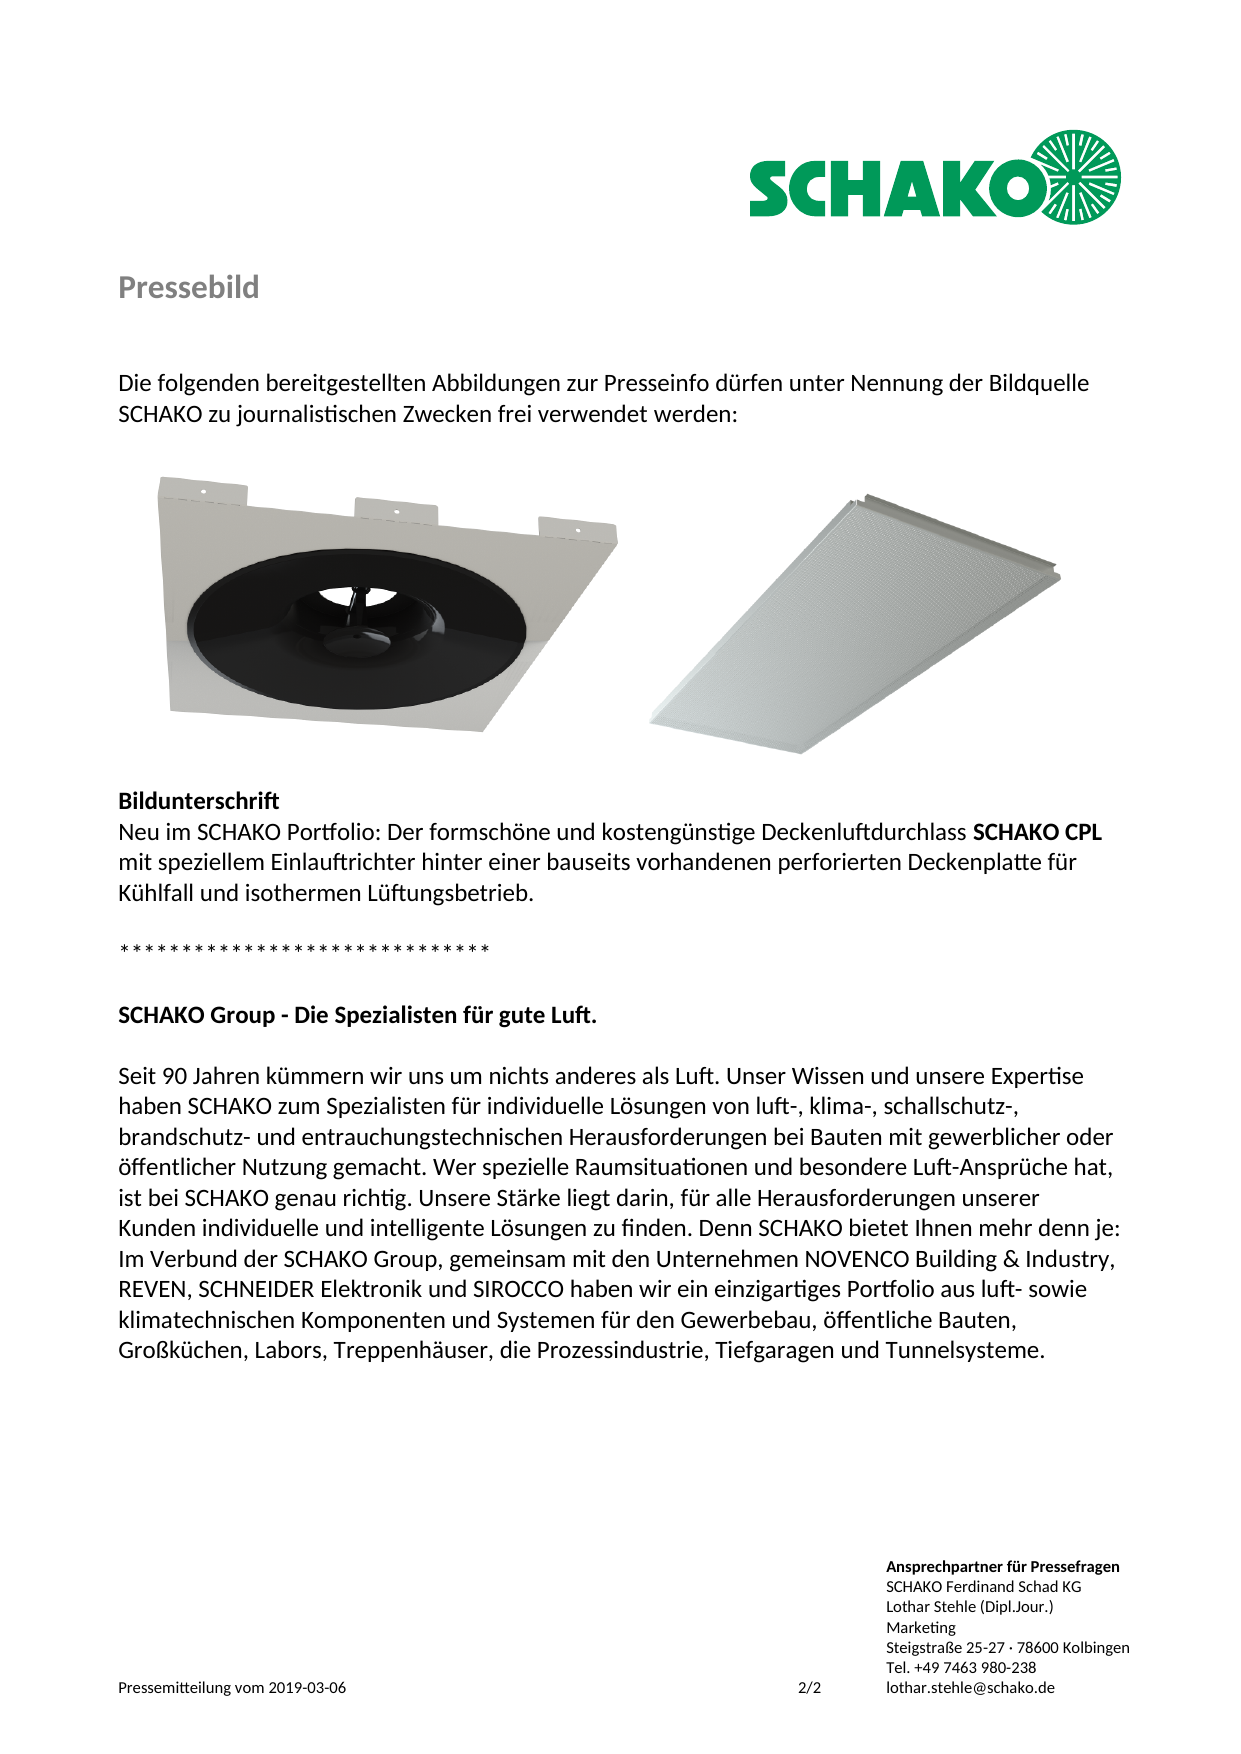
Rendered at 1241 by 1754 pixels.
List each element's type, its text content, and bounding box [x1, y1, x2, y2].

text Seit 90 Jahren kümmern wir uns um nichts anderes als Luft. Unser Wissen und unsere Expertise haben SCHAKO zum Spezialisten für individuelle Lösungen von luft-, klima-, schallschutz-, brandschutz- und entrauchungstechnischen Herausforderungen bei Bauten mit gewerblicher oder öffentlicher Nutzung gemacht. Wer spezielle Raumsituationen und besondere Luft-Ansprüche hat, ist bei SCHAKO genau richtig. Unsere Stärke liegt darin, für alle Herausforderungen unserer Kunden individuelle und intelligente Lösungen zu finden. Denn SCHAKO bietet Ihnen mehr denn je: Im Verbund der SCHAKO Group, gemeinsam mit den Unternehmen NOVENCO Building & Industry, REVEN, SCHNEIDER Elektronik und SIROCCO haben wir ein einzigartiges Portfolio aus luft- sowie klimatechnischen Komponenten und Systemen für den Gewerbebau, öffentliche Bauten, Großküchen, Labors, Treppenhäuser, die Prozessindustrie, Tiefgaragen und Tunnelsysteme. [118, 1060, 1122, 1365]
text Die folgenden bereitgestellten Abbildungen zur Presseinfo dürfen unter Nennung der Bildquelle SCHAKO zu journalistischen Zwecken frei verwendet werden: [118, 368, 1122, 429]
text Neu im SCHAKO Portfolio: Der formschöne und kostengünstige Deckenluftdurchlass SCHAKO CPL mit speziellem Einlauftrichter hinter einer bauseits vorhandenen perforierten Deckenplatte für Kühlfall und isothermen Lüftungsbetrieb. [118, 816, 1122, 907]
text ****************************** [118, 938, 1122, 968]
text SCHAKO Group - Die Spezialisten für gute Luft. [118, 999, 1122, 1029]
picture [118, 459, 1077, 757]
text Bildunterschrift [118, 785, 1122, 816]
text Pressebild [118, 266, 1122, 307]
